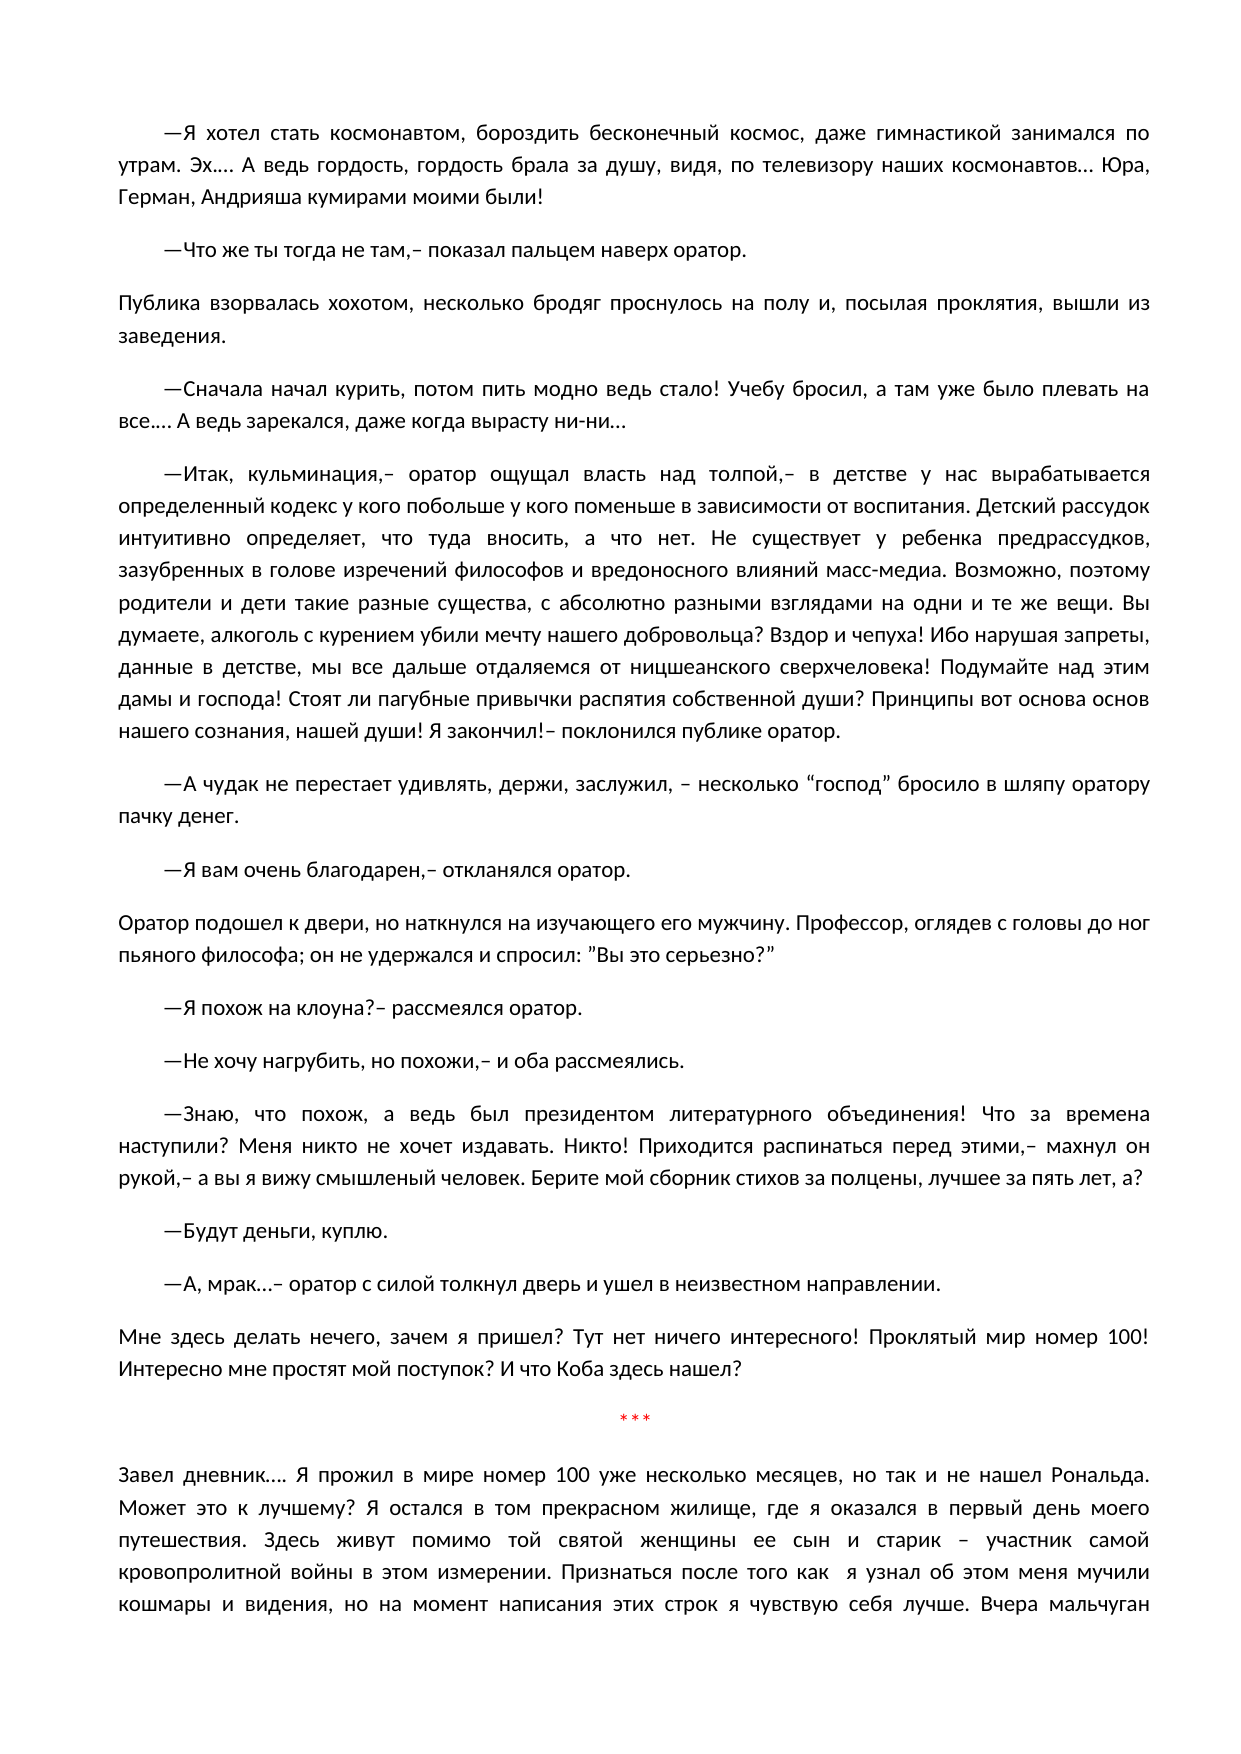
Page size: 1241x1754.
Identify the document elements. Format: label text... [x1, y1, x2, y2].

text —Будут деньги, куплю. [118, 1216, 1152, 1244]
text —Я вам очень благодарен,– откланялся оратор. [118, 855, 1152, 883]
text —А чудак не перестает удивлять, держи, заслужил, – несколько “господ” бросило в шляпу оратору пачку денег. [118, 769, 1152, 830]
text Оратор подошел к двери, но наткнулся на изучающего его мужчину. Профессор, оглядев с головы до ног пьяного философа; он не удержался и спросил: ”Вы это серьезно?” [118, 908, 1152, 968]
text Публика взорвалась хохотом, несколько бродяг проснулось на полу и, посылая проклятия, вышли из заведения. [118, 288, 1152, 349]
text —Сначала начал курить, потом пить модно ведь стало! Учебу бросил, а там уже было плевать на все.… А ведь зарекался, даже когда вырасту ни-ни… [118, 374, 1152, 434]
text —Итак, кульминация,– оратор ощущал власть над толпой,– в детстве у нас вырабатывается определенный кодекс у кого побольше у кого поменьше в зависимости от воспитания. Детский рассудок интуитивно определяет, что туда вносить, а что нет. Не существует у ребенка предрассудков, зазубренных в голове изречений философов и вредоносного влияний масс-медиа. Возможно, поэтому родители и дети такие разные существа, с абсолютно разными взглядами на одни и те же вещи. Вы думаете, алкоголь с курением убили мечту нашего добровольца? Вздор и чепуха! Ибо нарушая запреты, данные в детстве, мы все дальше отдаляемся от ницшеанского сверхчеловека! Подумайте над этим дамы и господа! Стоят ли пагубные привычки распятия собственной души? Принципы вот основа основ нашего сознания, нашей души! Я закончил!– поклонился публике оратор. [118, 459, 1152, 744]
text —Не хочу нагрубить, но похожи,– и оба рассмеялись. [118, 1046, 1152, 1074]
text —А, мрак…– оратор с силой толкнул дверь и ушел в неизвестном направлении. [118, 1269, 1152, 1297]
text —Знаю, что похож, а ведь был президентом литературного объединения! Что за времена наступили? Меня никто не хочет издавать. Никто! Приходится распинаться перед этими,– махнул он рукой,– а вы я вижу смышленый человек. Берите мой сборник стихов за полцены, лучшее за пять лет, а? [118, 1099, 1152, 1191]
text Мне здесь делать нечего, зачем я пришел? Тут нет ничего интересного! Проклятый мир номер 100! Интересно мне простят мой поступок? И что Коба здесь нашел? [118, 1322, 1152, 1383]
text —Я хотел стать космонавтом, бороздить бесконечный космос, даже гимнастикой занимался по утрам. Эх.… А ведь гордость, гордость брала за душу, видя, по телевизору наших космонавтов… Юра, Герман, Андрияша кумирами моими были! [118, 118, 1152, 211]
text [118, 1461, 1152, 1617]
text *** [118, 1408, 1152, 1436]
text —Я похож на клоуна?– рассмеялся оратор. [118, 993, 1152, 1021]
text —Что же ты тогда не там,– показал пальцем наверх оратор. [118, 236, 1152, 263]
